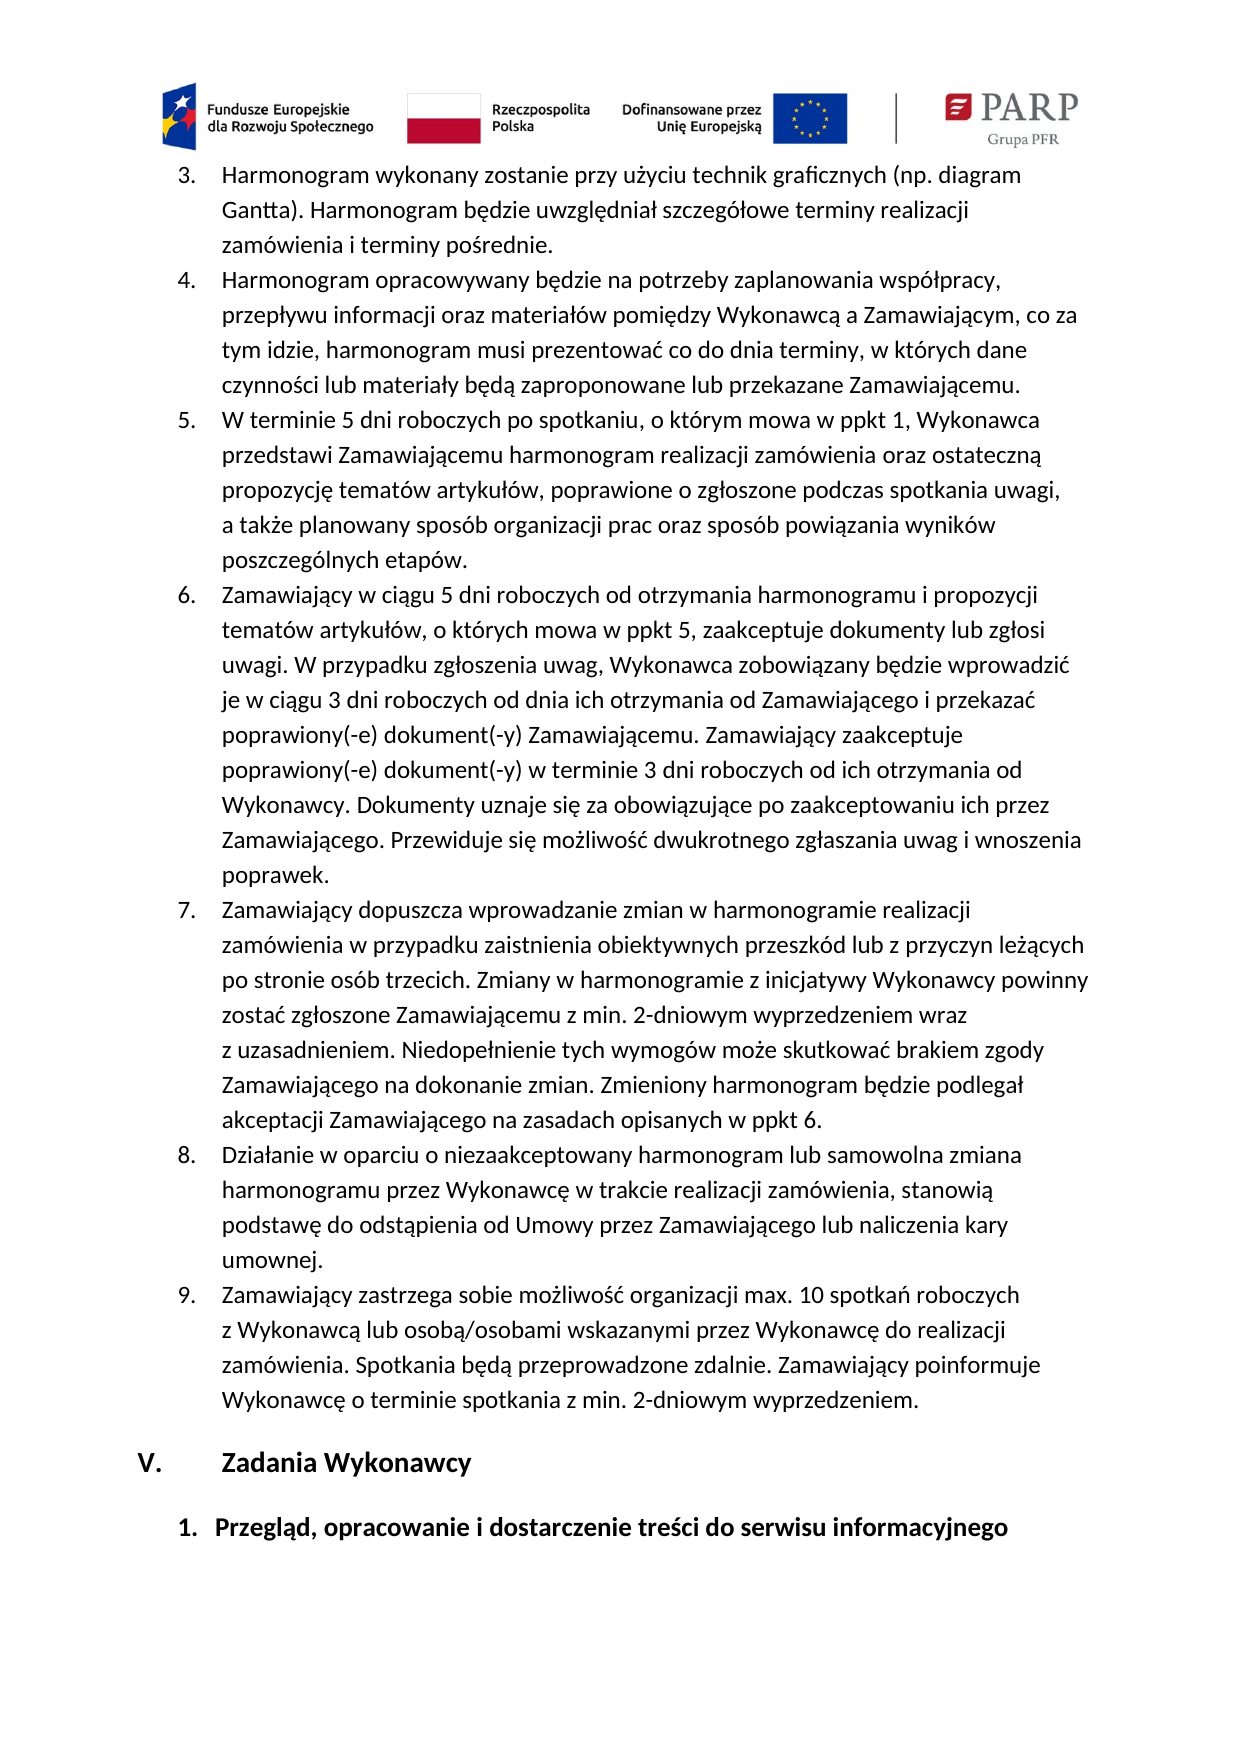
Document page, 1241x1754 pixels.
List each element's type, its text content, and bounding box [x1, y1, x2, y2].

list Zamawiający w ciągu 5 dni roboczych od otrzymania harmonogramu i propozycji tematów artykułów, o których mowa w ppkt 5, zaakceptuje dokumenty lub zgłosi uwagi. W przypadku zgłoszenia uwag, Wykonawca zobowiązany będzie wprowadzić je w ciągu 3 dni roboczych od dnia ich otrzymania od Zamawiającego i przekazać poprawiony(-e) dokument(-y) Zamawiającemu. Zamawiający zaakceptuje poprawiony(-e) dokument(-y) w terminie 3 dni roboczych od ich otrzymania od Wykonawcy. Dokumenty uznaje się za obowiązujące po zaakceptowaniu ich przez Zamawiającego. Przewiduje się możliwość dwukrotnego zgłaszania uwag i wnoszenia poprawek. [177, 579, 1092, 890]
picture [147, 73, 1093, 160]
subtitle Zadania Wykonawcy [162, 1444, 1092, 1480]
list Harmonogram wykonany zostanie przy użyciu technik graficznych (np. diagram Gantta). Harmonogram będzie uwzględniał szczegółowe terminy realizacji zamówienia i terminy pośrednie. [177, 160, 1092, 260]
list Działanie w oparciu o niezaakceptowany harmonogram lub samowolna zmiana harmonogramu przez Wykonawcę w trakcie realizacji zamówienia, stanowią podstawę do odstąpienia od Umowy przez Zamawiającego lub naliczenia kary umownej. [177, 1139, 1092, 1275]
subtitle Przegląd, opracowanie i dostarczenie treści do serwisu informacyjnego [177, 1510, 1092, 1543]
list W terminie 5 dni roboczych po spotkaniu, o którym mowa w ppkt 1, Wykonawca przedstawi Zamawiającemu harmonogram realizacji zamówienia oraz ostateczną propozycję tematów artykułów, poprawione o zgłoszone podczas spotkania uwagi, a także planowany sposób organizacji prac oraz sposób powiązania wyników poszczególnych etapów. [177, 404, 1092, 575]
list Zamawiający dopuszcza wprowadzanie zmian w harmonogramie realizacji zamówienia w przypadku zaistnienia obiektywnych przeszkód lub z przyczyn leżących po stronie osób trzecich. Zmiany w harmonogramie z inicjatywy Wykonawcy powinny zostać zgłoszone Zamawiającemu z min. 2-dniowym wyprzedzeniem wraz z uzasadnieniem. Niedopełnienie tych wymogów może skutkować brakiem zgody Zamawiającego na dokonanie zmian. Zmieniony harmonogram będzie podlegał akceptacji Zamawiającego na zasadach opisanych w ppkt 6. [177, 894, 1092, 1135]
list Zamawiający zastrzega sobie możliwość organizacji max. 10 spotkań roboczych z Wykonawcą lub osobą/osobami wskazanymi przez Wykonawcę do realizacji zamówienia. Spotkania będą przeprowadzone zdalnie. Zamawiający poinformuje Wykonawcę o terminie spotkania z min. 2-dniowym wyprzedzeniem. [177, 1279, 1092, 1415]
list Harmonogram opracowywany będzie na potrzeby zaplanowania współpracy, przepływu informacji oraz materiałów pomiędzy Wykonawcą a Zamawiającym, co za tym idzie, harmonogram musi prezentować co do dnia terminy, w których dane czynności lub materiały będą zaproponowane lub przekazane Zamawiającemu. [177, 264, 1092, 400]
